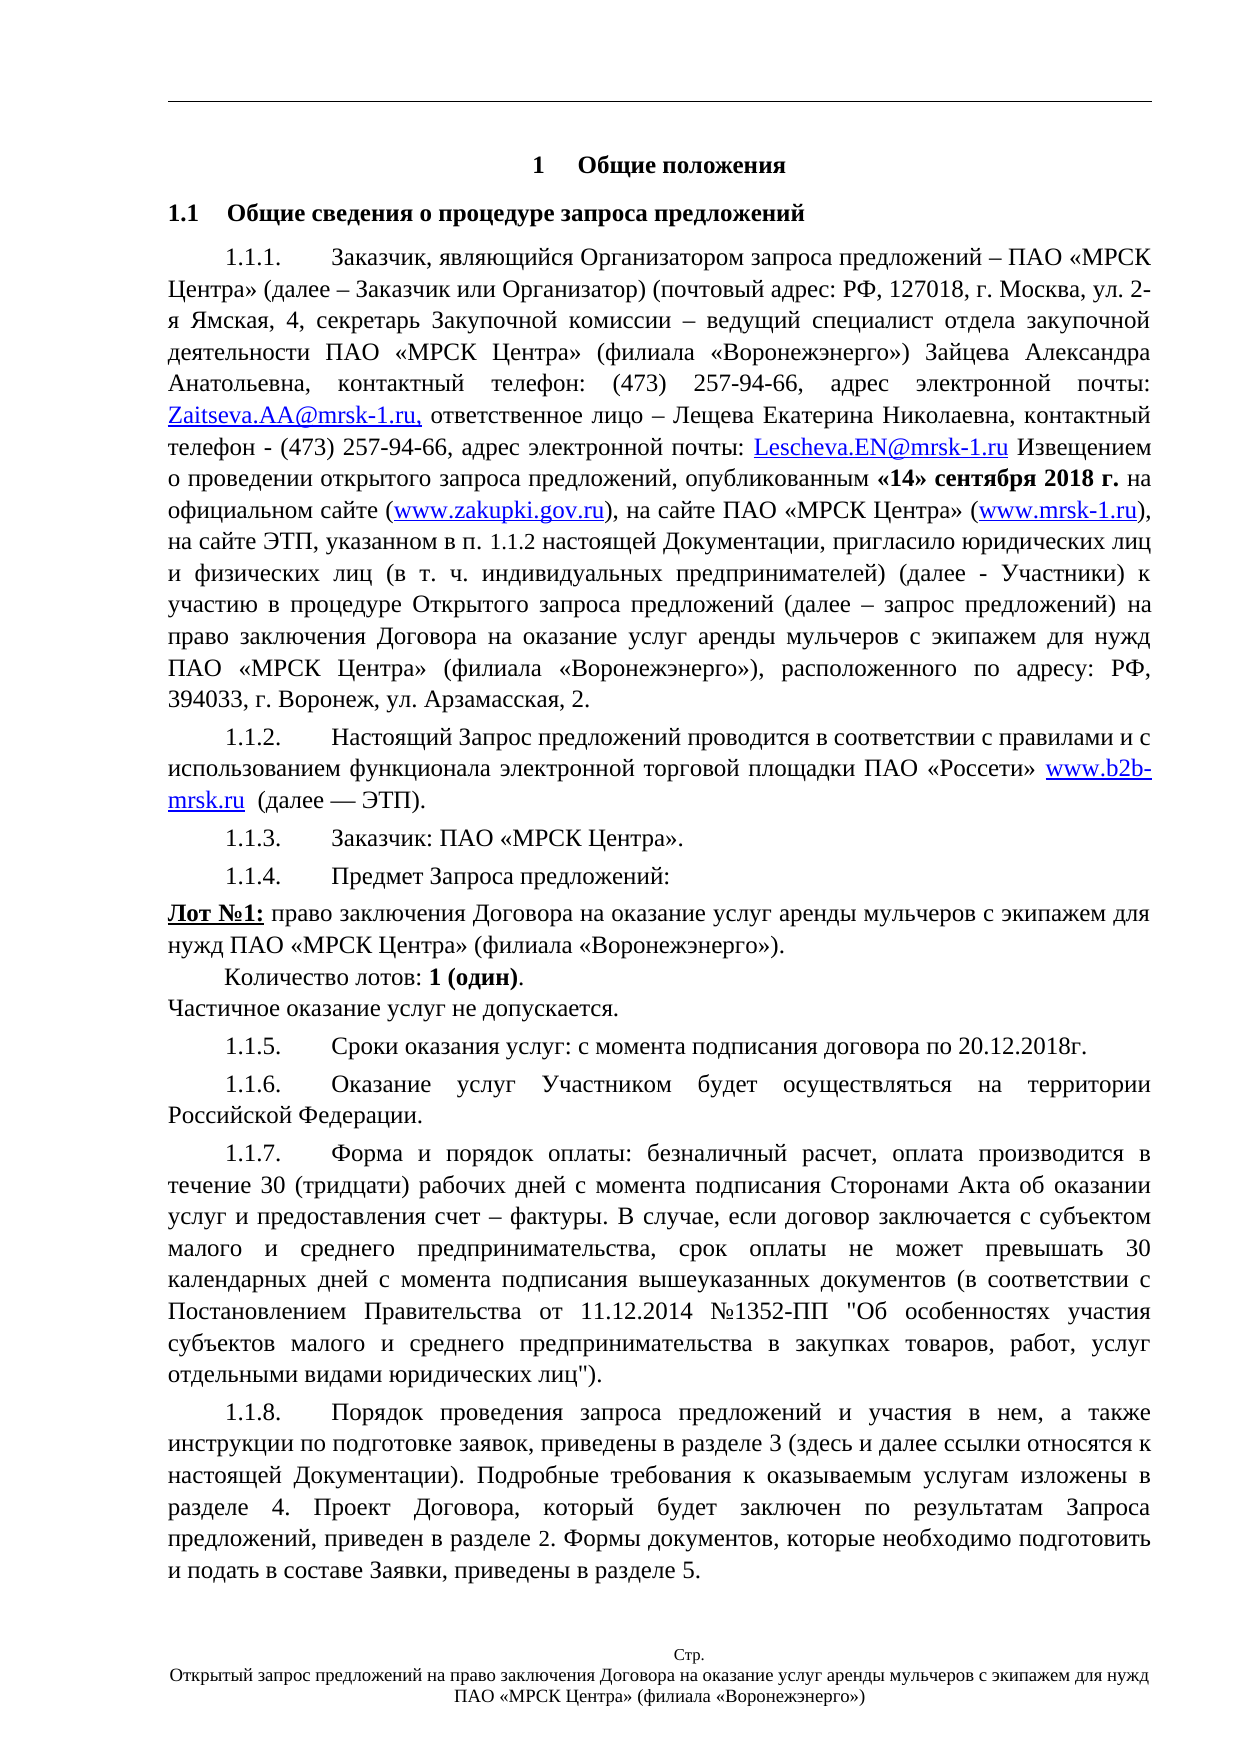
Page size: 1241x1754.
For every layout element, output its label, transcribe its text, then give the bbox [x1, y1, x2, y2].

list Настоящий Запрос предложений проводится в соответствии с правилами и с использованием функционала электронной торговой площадки ПАО «Россети» www.b2b-mrsk.ru (далее — ЭТП). [168, 722, 1152, 814]
text Лот №1: право заключения Договора на оказание услуг аренды мульчеров с экипажем для нужд ПАО «МРСК Центра» (филиала «Воронежэнерго»). [168, 898, 1152, 959]
list Предмет Запроса предложений: [168, 861, 1152, 889]
subtitle Общие сведения о процедуре запроса предложений [168, 198, 1152, 227]
list Сроки оказания услуг: с момента подписания договора по 20.12.2018г. [168, 1031, 1152, 1060]
list Порядок проведения запроса предложений и участия в нем, а также инструкции по подготовке заявок, приведены в разделе 3 (здесь и далее ссылки относятся к настоящей Документации). Подробные требования к оказываемым услугам изложены в разделе 4. Проект Договора, который будет заключен по результатам Запроса предложений, приведен в разделе 2. Формы документов, которые необходимо подготовить и подать в составе Заявки, приведены в разделе 5. [168, 1397, 1152, 1583]
list Заказчик: ПАО «МРСК Центра». [168, 823, 1152, 852]
list Оказание услуг Участником будет осуществляться на территории Российской Федерации. [168, 1069, 1152, 1129]
subtitle Общие положения [166, 150, 1152, 179]
list Заказчик, являющийся Организатором запроса предложений – ПАО «МРСК Центра» (далее – Заказчик или Организатор) (почтовый адрес: РФ, 127018, г. Москва, ул. 2-я Ямская, 4, секретарь Закупочной комиссии – ведущий специалист отдела закупочной деятельности ПАО «МРСК Центра» (филиала «Воронежэнерго») Зайцева Александра Анатольевна, контактный телефон: (473) 257-94-66, адрес электронной почты: Zaitseva.AA@mrsk-1.ru, ответственное лицо – Лещева Екатерина Николаевна, контактный телефон - (473) 257-94-66, адрес электронной почты: Lescheva.EN@mrsk-1.ru Извещением о проведении открытого запроса предложений, опубликованным «14» сентября 2018 г. на официальном сайте (www.zakupki.gov.ru), на сайте ПАО «МРСК Центра» (www.mrsk-1.ru), на сайте ЭТП, указанном в п. 1.1.2 настоящей Документации, пригласило юридических лиц и физических лиц (в т. ч. индивидуальных предпринимателей) (далее - Участники) к участию в процедуре Открытого запроса предложений (далее – запрос предложений) на право заключения Договора на оказание услуг аренды мульчеров с экипажем для нужд ПАО «МРСК Центра» (филиала «Воронежэнерго»), расположенного по адресу: РФ, 394033, г. Воронеж, ул. Арзамасская, 2. [168, 242, 1152, 713]
text Количество лотов: 1 (один). [168, 962, 1152, 990]
list Частичное оказание услуг не допускается. [168, 993, 1152, 1022]
list Форма и порядок оплаты: безналичный расчет, оплата производится в течение 30 (тридцати) рабочих дней с момента подписания Сторонами Акта об оказании услуг и предоставления счет – фактуры. В случае, если договор заключается с субъектом малого и среднего предпринимательства, срок оплаты не может превышать 30 календарных дней с момента подписания вышеуказанных документов (в соответствии с Постановлением Правительства от 11.12.2014 №1352-ПП "Об особенностях участия субъектов малого и среднего предпринимательства в закупках товаров, работ, услуг отдельными видами юридических лиц"). [168, 1138, 1152, 1388]
